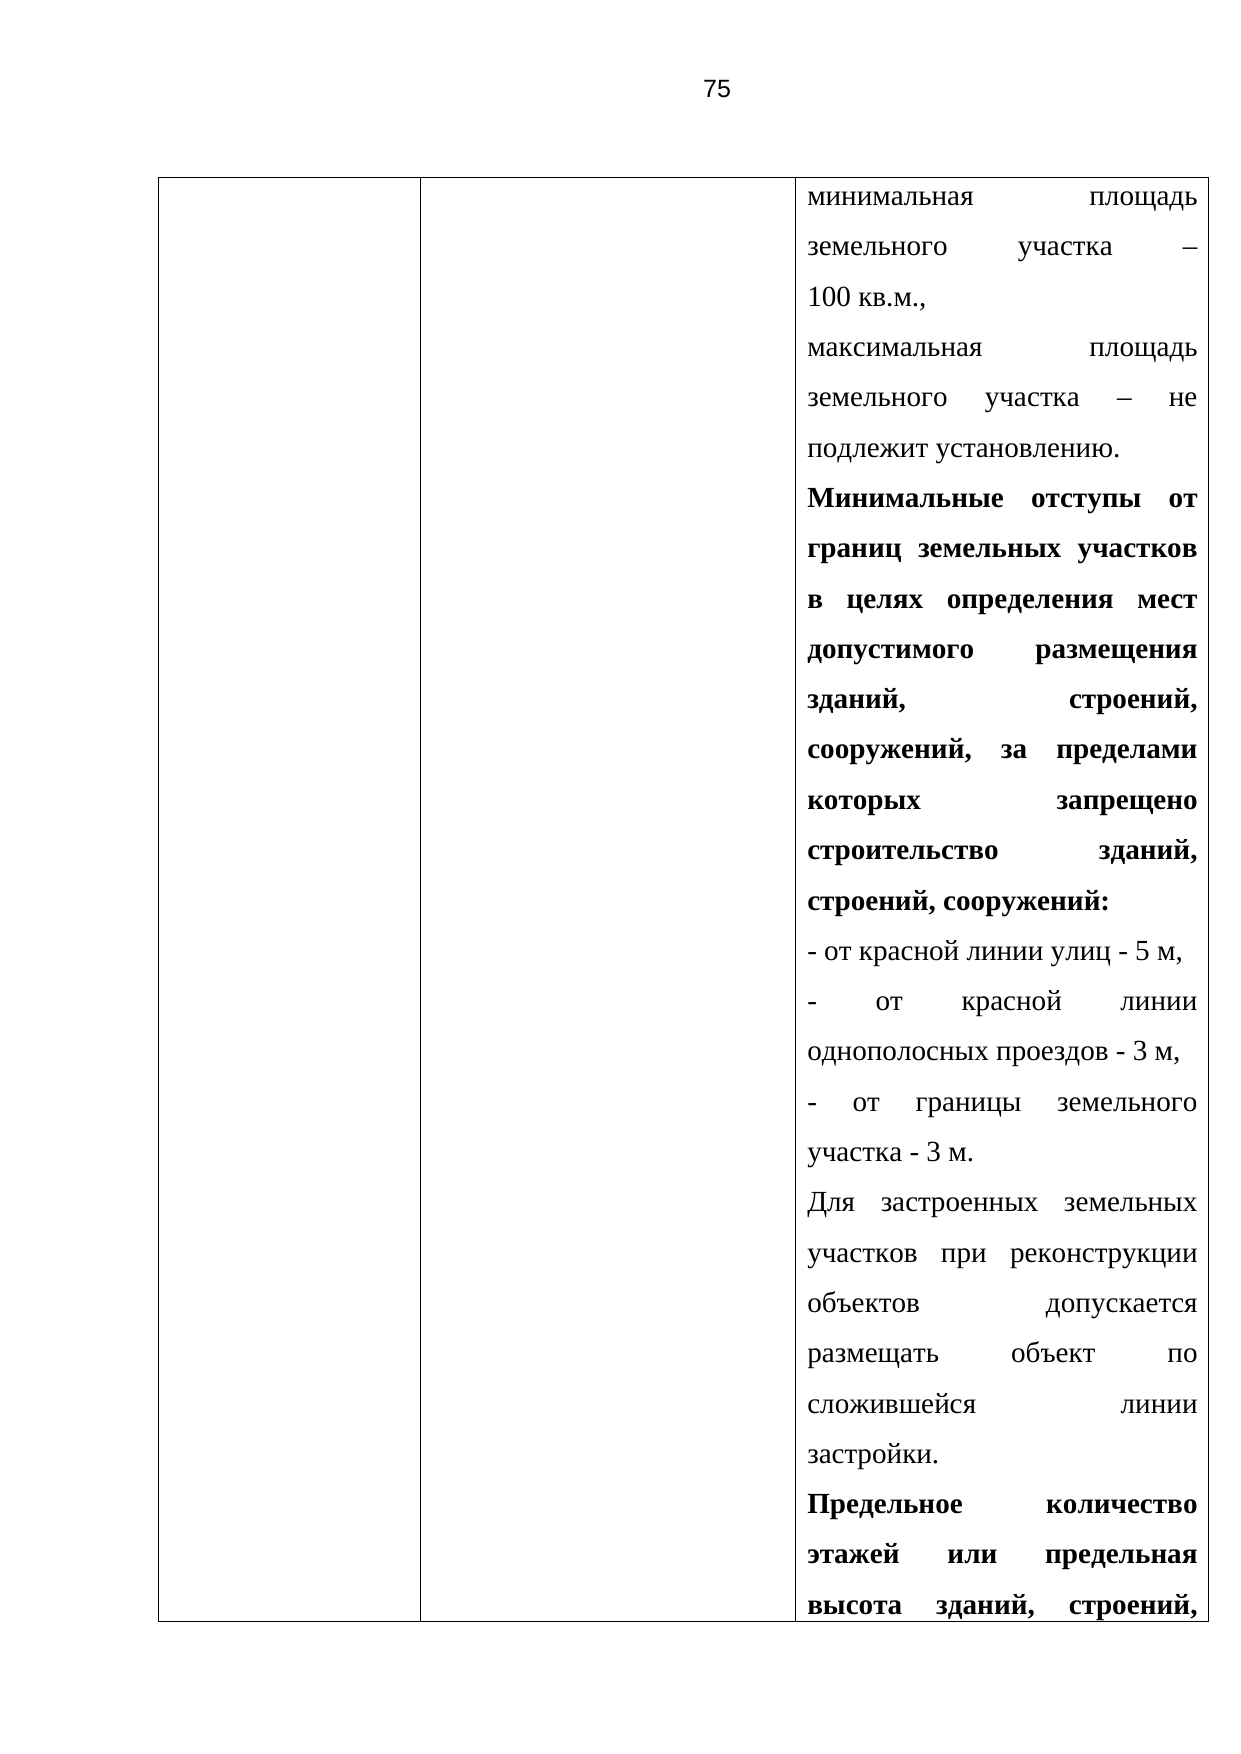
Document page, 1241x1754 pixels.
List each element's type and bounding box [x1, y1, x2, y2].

table_cell [421, 178, 795, 1621]
table_cell [796, 178, 1208, 1621]
table_cell [159, 178, 420, 1621]
